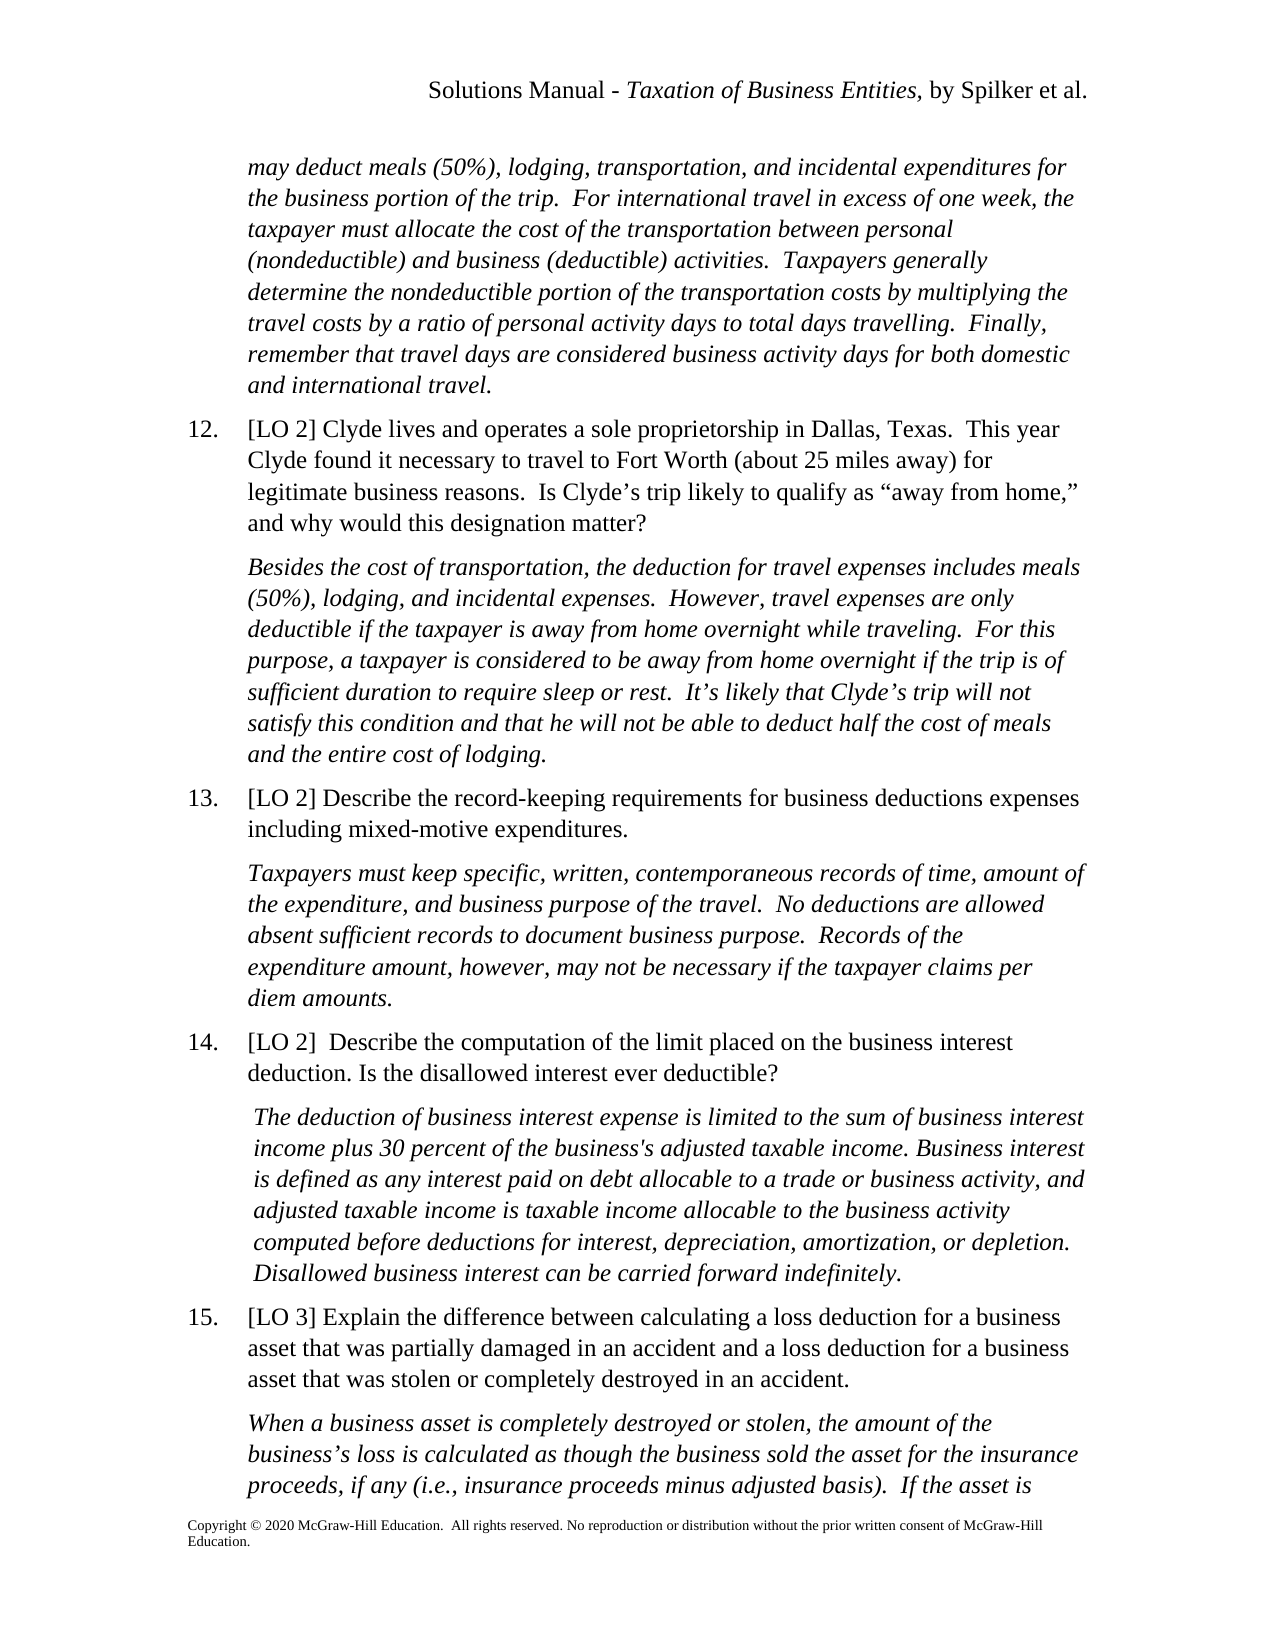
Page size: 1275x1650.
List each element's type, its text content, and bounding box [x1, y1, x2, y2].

text 13. [LO 2] Describe the record-keeping requirements for business deductions expenses including mixed-motive expenditures. [187, 781, 1087, 844]
text Taxpayers must keep specific, written, contemporaneous records of time, amount of the expenditure, and business purpose of the travel. No deductions are allowed absent sufficient records to document business purpose. Records of the expenditure amount, however, may not be necessary if the taxpayer claims per diem amounts. [187, 856, 1087, 1012]
text Besides the cost of transportation, the deduction for travel expenses includes meals (50%), lodging, and incidental expenses. However, travel expenses are only deductible if the taxpayer is away from home overnight while traveling. For this purpose, a taxpayer is considered to be away from home overnight if the trip is of sufficient duration to require sleep or rest. It’s likely that Clyde’s trip will not satisfy this condition and that he will not be able to deduct half the cost of meals and the entire cost of lodging. [187, 550, 1087, 769]
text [187, 1406, 1087, 1500]
text The deduction of business interest expense is limited to the sum of business interest income plus 30 percent of the business's adjusted taxable income. Business interest is defined as any interest paid on debt allocable to a trade or business activity, and adjusted taxable income is taxable income allocable to the business activity computed before deductions for interest, depreciation, amortization, or depletion. Disallowed business interest can be carried forward indefinitely. [253, 1100, 1087, 1287]
text 14. [LO 2] Describe the computation of the limit placed on the business interest deduction. Is the disallowed interest ever deductible? [187, 1025, 1087, 1087]
text 15. [LO 3] Explain the difference between calculating a loss deduction for a business asset that was partially damaged in an accident and a loss deduction for a business asset that was stolen or completely destroyed in an accident. [187, 1300, 1087, 1394]
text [187, 150, 1087, 400]
text 12. [LO 2] Clyde lives and operates a sole proprietorship in Dallas, Texas. This year Clyde found it necessary to travel to Fort Worth (about 25 miles away) for legitimate business reasons. Is Clyde’s trip likely to qualify as “away from home,” and why would this designation matter? [187, 412, 1087, 537]
